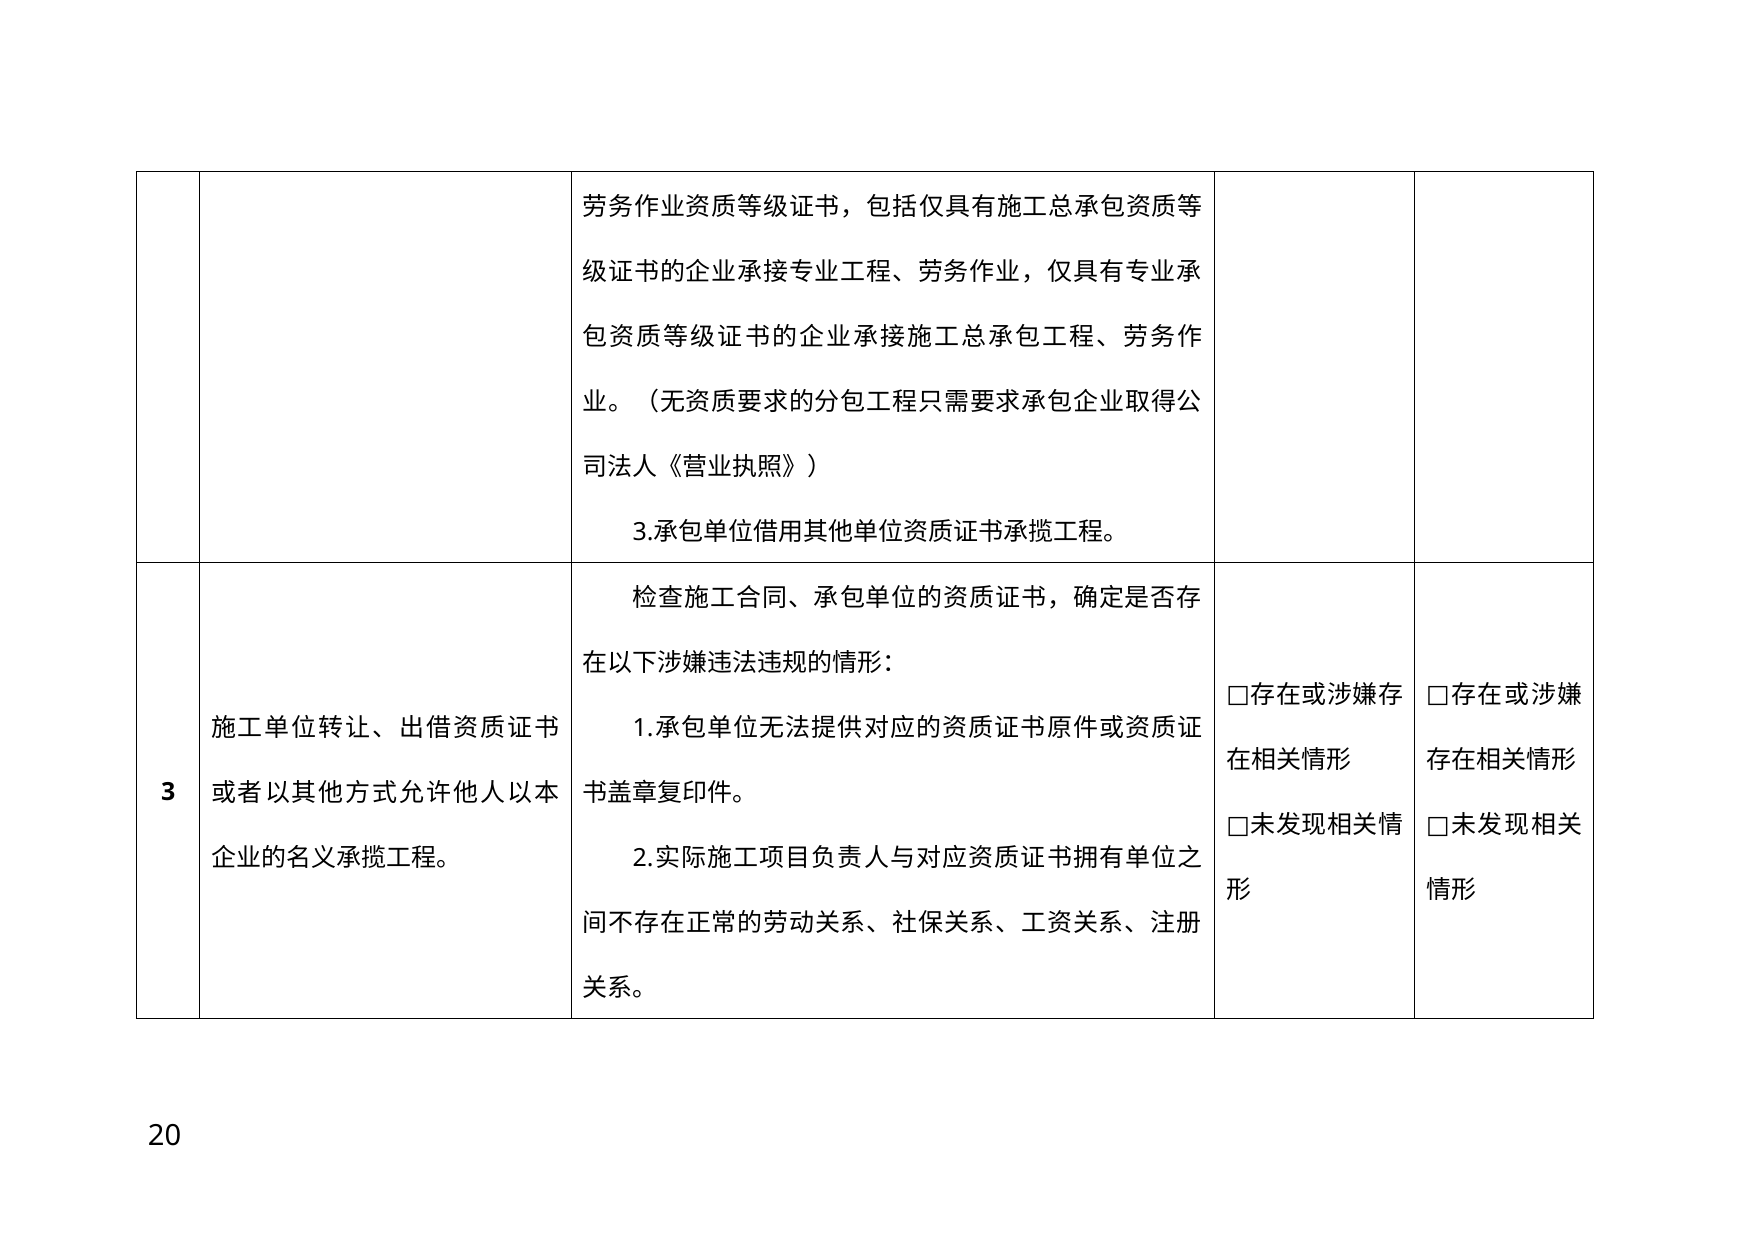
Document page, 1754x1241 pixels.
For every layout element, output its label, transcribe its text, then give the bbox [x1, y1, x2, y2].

table_cell 检查施工合同、承包单位的资质证书，确定是否存在以下涉嫌违法违规的情形： 1.承包单位无法提供对应的资质证书原件或资质证书盖章复印件。 2.实际施工项目负责人与对应资质证书拥有单位之间不存在正常的劳动关系、社保关系、工资关系、注册关系。 [572, 563, 1214, 1018]
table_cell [1415, 172, 1593, 562]
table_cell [1215, 172, 1414, 562]
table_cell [572, 172, 1214, 562]
table_cell □存在或涉嫌存在相关情形 □未发现相关情形 [1215, 563, 1414, 1018]
table_cell □存在或涉嫌存在相关情形 □未发现相关情形 [1415, 563, 1593, 1018]
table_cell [200, 172, 571, 562]
table_cell 3 [137, 563, 199, 1018]
table_cell 2 [137, 172, 199, 562]
table_cell 施工单位转让、出借资质证书或者以其他方式允许他人以本企业的名义承揽工程。 [200, 563, 571, 1018]
